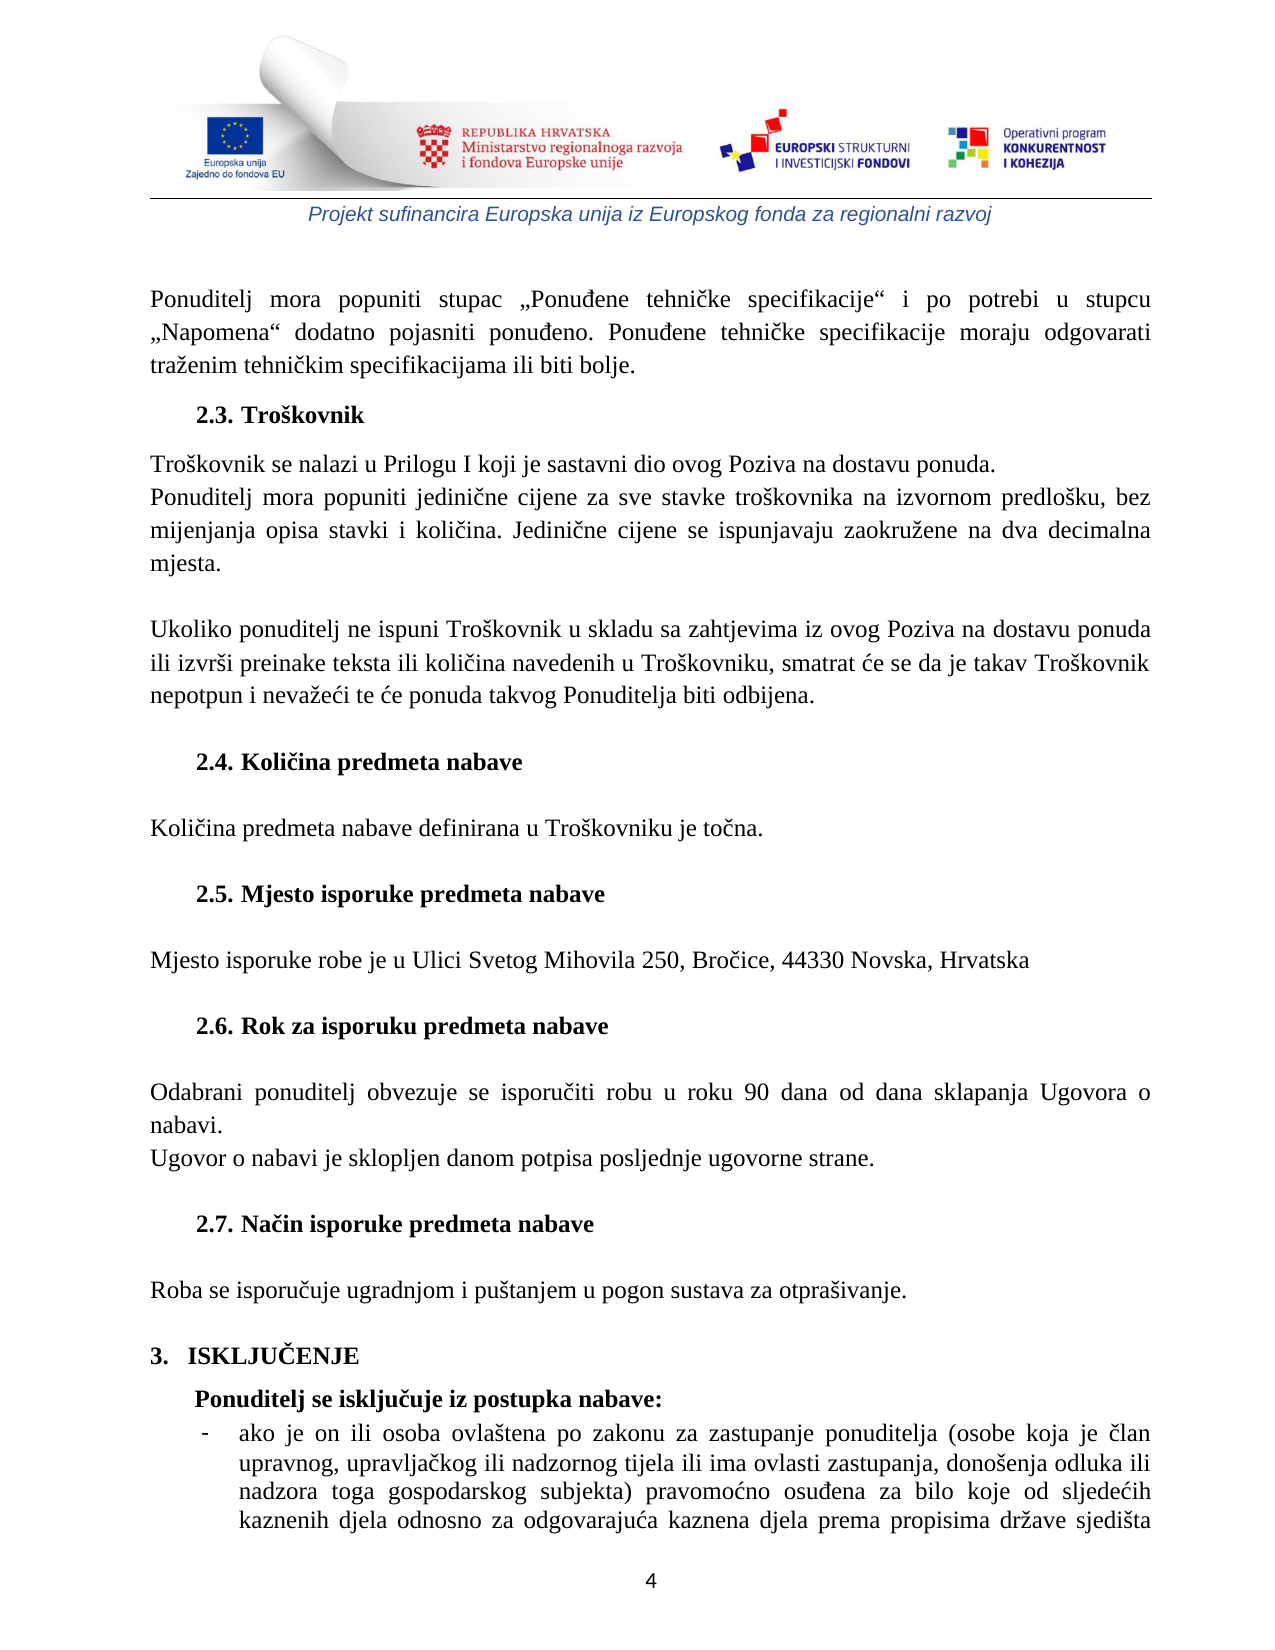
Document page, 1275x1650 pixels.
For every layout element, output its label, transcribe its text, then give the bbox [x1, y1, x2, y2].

list Količina predmeta nabave [196, 747, 1152, 775]
list Mjesto isporuke predmeta nabave [196, 879, 1152, 907]
text Ponuditelj se isključuje iz postupka nabave: [194, 1384, 1152, 1413]
text Ugovor o nabavi je sklopljen danom potpisa posljednje ugovorne strane. [150, 1143, 1152, 1172]
text Ukoliko ponuditelj ne ispuni Troškovnik u skladu sa zahtjevima iz ovog Poziva na dostavu ponuda ili izvrši preinake teksta ili količina navedenih u Troškovniku, smatrat će se da je takav Troškovnik nepotpun i nevažeći te će ponuda takvog Ponuditelja biti odbijena. [150, 614, 1152, 709]
picture [157, 21, 1132, 191]
text Ponuditelj mora popuniti stupac „Ponuđene tehničke specifikacije“ i po potrebi u stupcu „Napomena“ dodatno pojasniti ponuđeno. Ponuđene tehničke specifikacije moraju odgovarati traženim tehničkim specifikacijama ili biti bolje. [150, 284, 1152, 379]
list Troškovnik [196, 400, 1152, 428]
text Troškovnik se nalazi u Prilogu I koji je sastavni dio ovog Poziva na dostavu ponuda. [150, 449, 1152, 478]
list Način isporuke predmeta nabave [196, 1209, 1152, 1238]
text Roba se isporučuje ugradnjom i puštanjem u pogon sustava za otprašivanje. [150, 1275, 1152, 1304]
list ISKLJUČENJE [150, 1341, 1152, 1370]
text Mjesto isporuke robe je u Ulici Svetog Mihovila 250, Bročice, 44330 Novska, Hrvatska [150, 945, 1152, 973]
list Rok za isporuku predmeta nabave [196, 1011, 1152, 1039]
text Količina predmeta nabave definirana u Troškovniku je točna. [150, 813, 1152, 841]
text Ponuditelj mora popuniti jedinične cijene za sve stavke troškovnika na izvornom predlošku, bez mijenjanja opisa stavki i količina. Jedinične cijene se ispunjavaju zaokružene na dva decimalna mjesta. [150, 482, 1152, 577]
text Odabrani ponuditelj obvezuje se isporučiti robu u roku 90 dana od dana sklapanja Ugovora o nabavi. [150, 1077, 1152, 1139]
